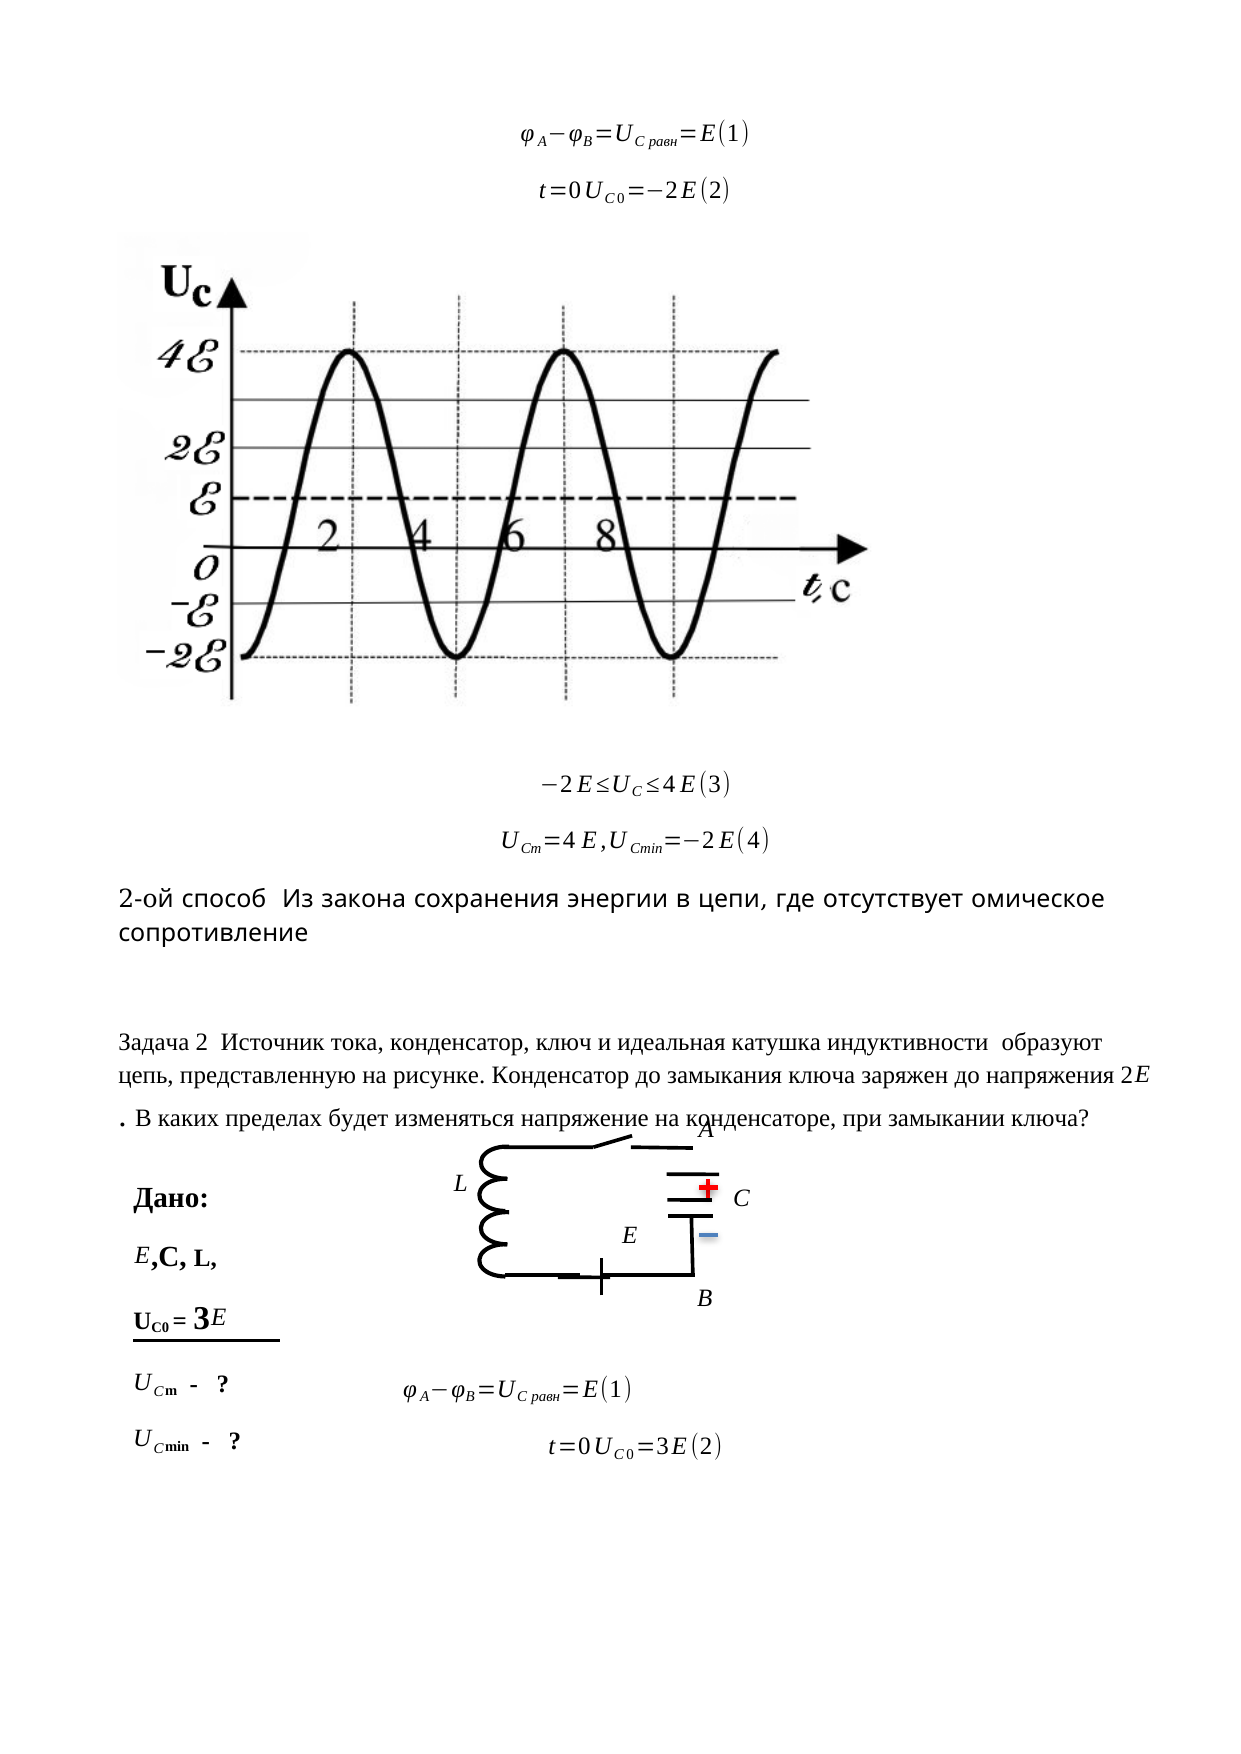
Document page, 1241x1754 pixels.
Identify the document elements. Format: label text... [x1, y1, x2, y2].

text Задача 2 Источник тока, конденсатор, ключ и идеальная катушка индуктивности образуют цепь, представленную на рисунке. Конденсатор до замыкания ключа заряжен до напряжения 2. В каких пределах будет изменяться напряжение на конденсаторе, при замыкании ключа? [118, 1027, 1152, 1133]
text 2-oй способ Из закона сохранения энергии в цепи, где отсутствует омическое сопротивление [118, 882, 1152, 947]
picture [117, 232, 906, 749]
